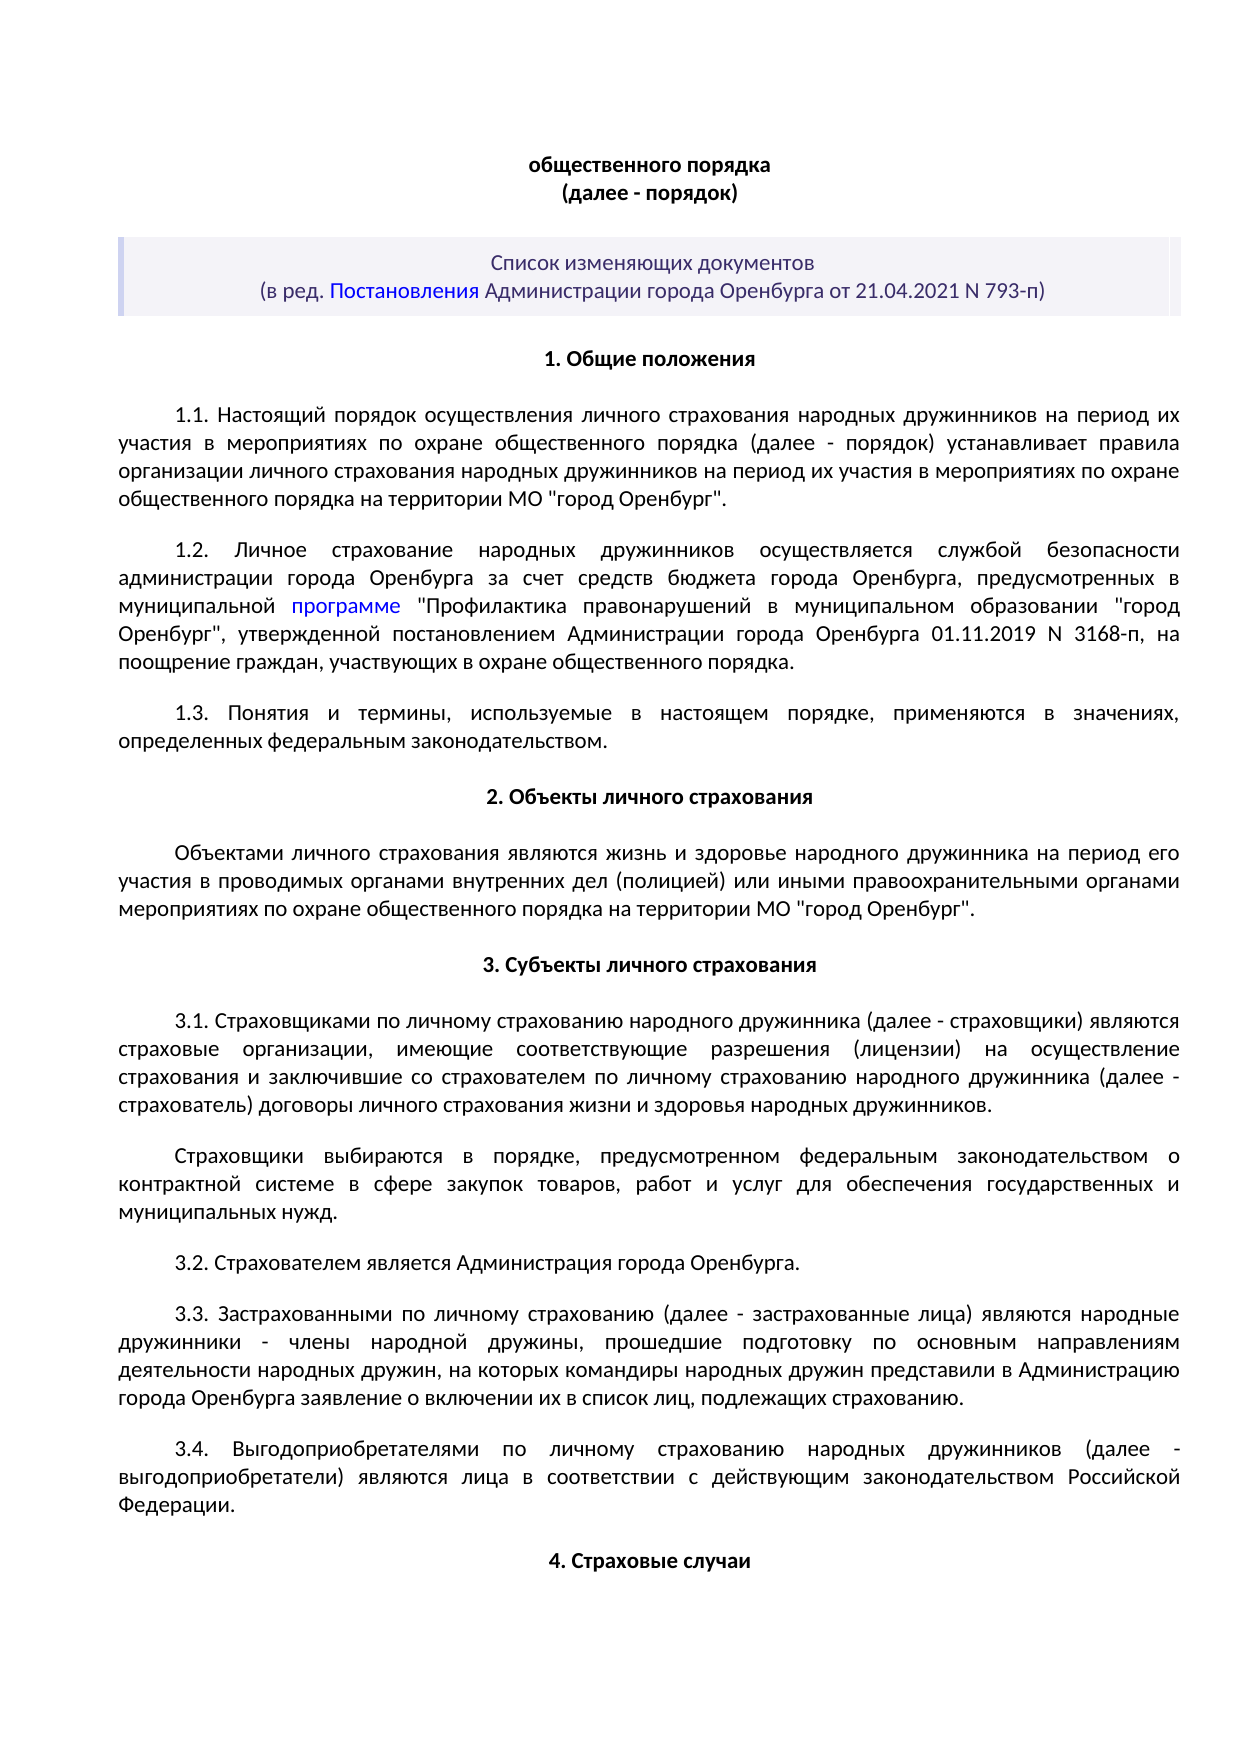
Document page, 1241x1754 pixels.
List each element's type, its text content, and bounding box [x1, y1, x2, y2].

table_header Список изменяющих документов (в ред. Постановления Администрации города Оренбурга от 21.04.2021 N 793-п) [136, 237, 1169, 316]
text 1.1. Настоящий порядок осуществления личного страхования народных дружинников на период их участия в мероприятиях по охране общественного порядка (далее - порядок) устанавливает правила организации личного страхования народных дружинников на период их участия в мероприятиях по охране общественного порядка на территории МО "город Оренбург". [118, 400, 1181, 512]
text 3. Субъекты личного страхования [118, 950, 1181, 978]
text 4. Страховые случаи [118, 1546, 1181, 1574]
text Страховщики выбираются в порядке, предусмотренном федеральным законодательством о контрактной системе в сфере закупок товаров, работ и услуг для обеспечения государственных и муниципальных нужд. [118, 1141, 1181, 1226]
text 3.3. Застрахованными по личному страхованию (далее - застрахованные лица) являются народные дружинники - члены народной дружины, прошедшие подготовку по основным направлениям деятельности народных дружин, на которых командиры народных дружин представили в Администрацию города Оренбурга заявление о включении их в список лиц, подлежащих страхованию. [118, 1299, 1181, 1411]
text 1. Общие положения [118, 344, 1181, 372]
text 2. Объекты личного страхования [118, 782, 1181, 810]
text 3.2. Страхователем является Администрация города Оренбурга. [118, 1248, 1181, 1276]
text (далее - порядок) [118, 178, 1181, 206]
table_header [118, 237, 124, 316]
text 1.3. Понятия и термины, используемые в настоящем порядке, применяются в значениях, определенных федеральным законодательством. [118, 698, 1181, 754]
text 1.2. Личное страхование народных дружинников осуществляется службой безопасности администрации города Оренбурга за счет средств бюджета города Оренбурга, предусмотренных в муниципальной программе "Профилактика правонарушений в муниципальном образовании "город Оренбург", утвержденной постановлением Администрации города Оренбурга 01.11.2019 N 3168-п, на поощрение граждан, участвующих в охране общественного порядка. [118, 535, 1181, 675]
table_header [124, 237, 136, 316]
text Объектами личного страхования являются жизнь и здоровье народного дружинника на период его участия в проводимых органами внутренних дел (полицией) или иными правоохранительными органами мероприятиях по охране общественного порядка на территории МО "город Оренбург". [118, 838, 1181, 922]
text 3.1. Страховщиками по личному страхованию народного дружинника (далее - страховщики) являются страховые организации, имеющие соответствующие разрешения (лицензии) на осуществление страхования и заключившие со страхователем по личному страхованию народного дружинника (далее - страхователь) договоры личного страхования жизни и здоровья народных дружинников. [118, 1006, 1181, 1118]
text общественного порядка [118, 150, 1181, 178]
table_header [1170, 237, 1181, 316]
text 3.4. Выгодоприобретателями по личному страхованию народных дружинников (далее - выгодоприобретатели) являются лица в соответствии с действующим законодательством Российской Федерации. [118, 1434, 1181, 1518]
